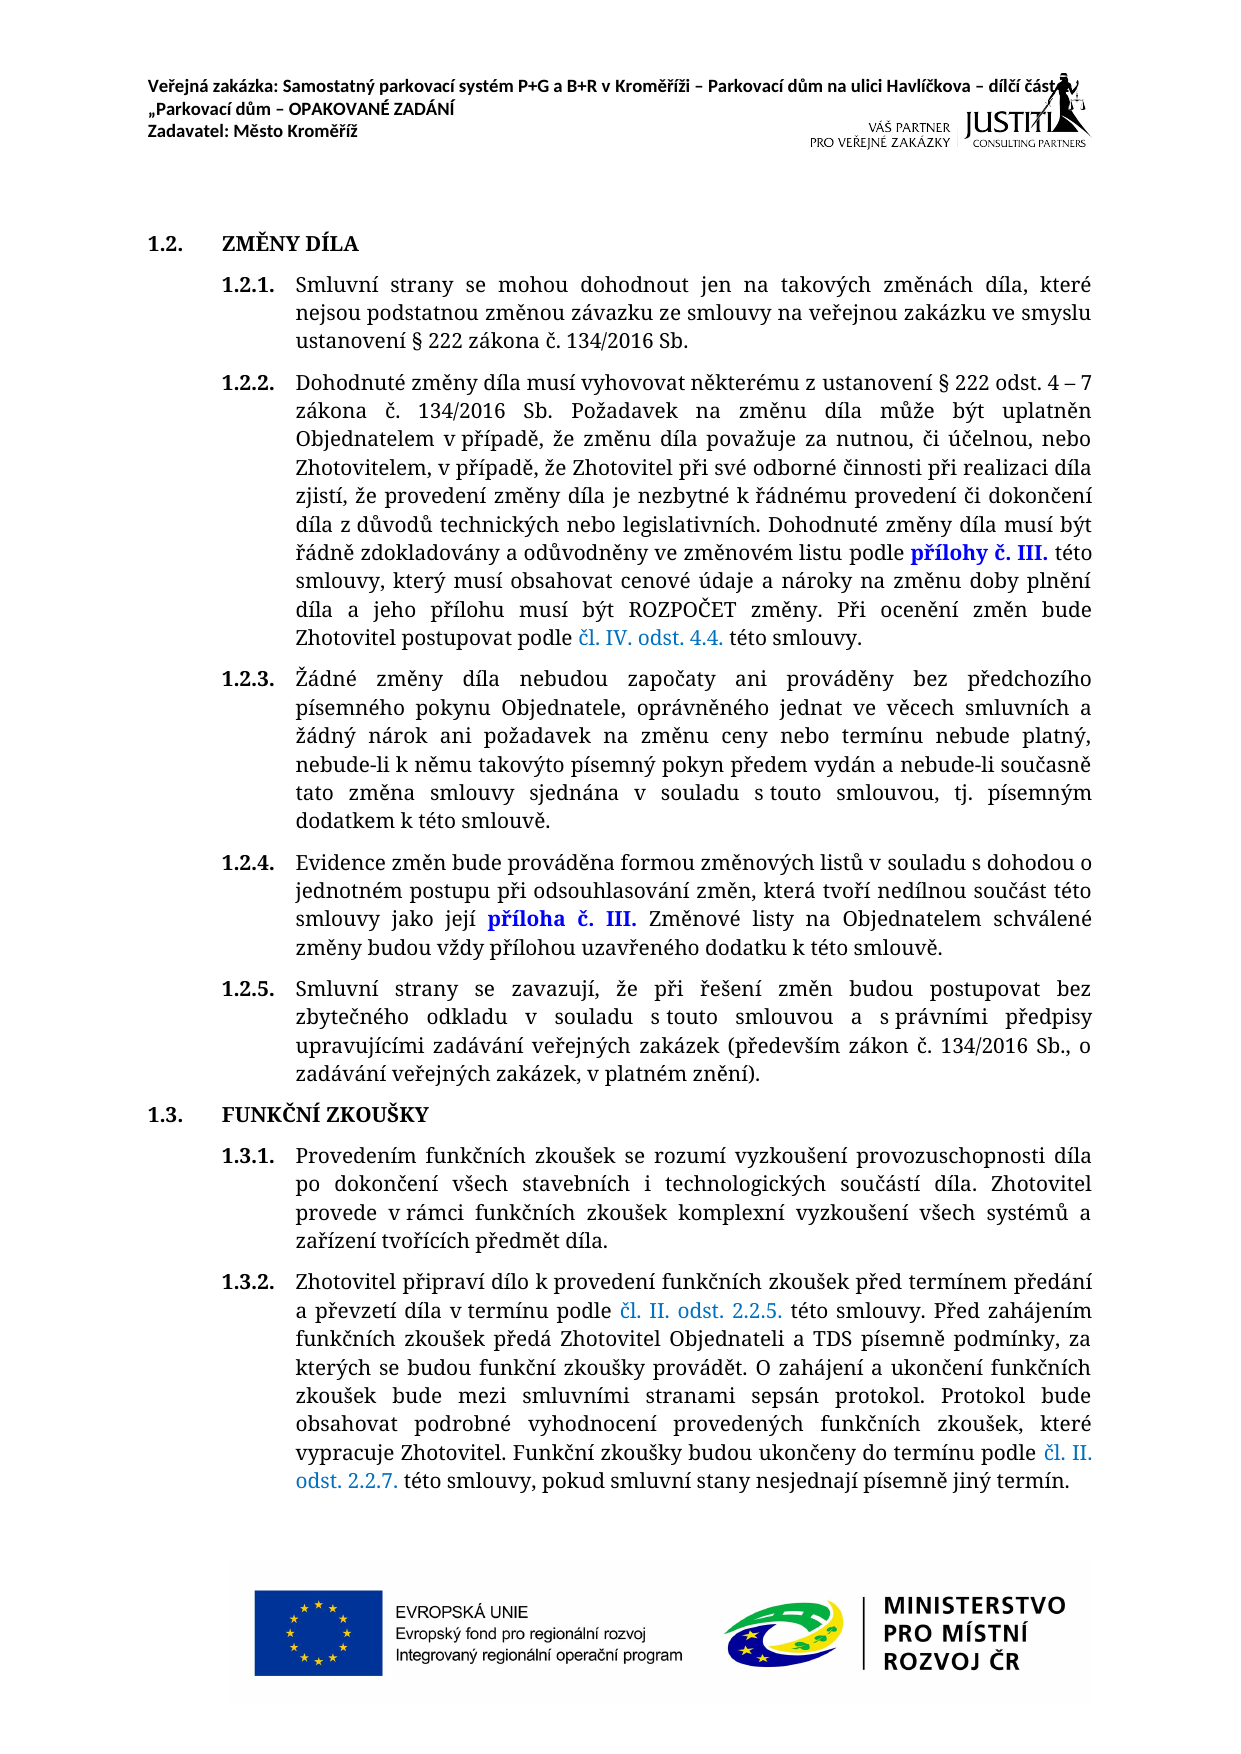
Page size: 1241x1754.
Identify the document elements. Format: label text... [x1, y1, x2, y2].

text 1.2.1. Smluvní strany se mohou dohodnout jen na takových změnách díla, které nejsou podstatnou změnou závazku ze smlouvy na veřejnou zakázku ve smyslu ustanovení § 222 zákona č. 134/2016 Sb. [222, 270, 1092, 355]
text 1.2.2. Dohodnuté změny díla musí vyhovovat některému z ustanovení § 222 odst. 4 – 7 zákona č. 134/2016 Sb. Požadavek na změnu díla může být uplatněn Objednatelem v případě, že změnu díla považuje za nutnou, či účelnou, nebo Zhotovitelem, v případě, že Zhotovitel při své odborné činnosti při realizaci díla zjistí, že provedení změny díla je nezbytné k řádnému provedení či dokončení díla z důvodů technických nebo legislativních. Dohodnuté změny díla musí být řádně zdokladovány a odůvodněny ve změnovém listu podle přílohy č. III. této smlouvy, který musí obsahovat cenové údaje a nároky na změnu doby plnění díla a jeho přílohu musí být ROZPOČET změny. Při ocenění změn bude Zhotovitel postupovat podle čl. IV. odst. 4.4. této smlouvy. [222, 368, 1092, 652]
picture [811, 73, 1093, 150]
picture [226, 1561, 1093, 1704]
text 1.3.1. Provedením funkčních zkoušek se rozumí vyzkoušení provozuschopnosti díla po dokončení všech stavebních i technologických součástí díla. Zhotovitel provede v rámci funkčních zkoušek komplexní vyzkoušení všech systémů a zařízení tvořících předmět díla. [222, 1141, 1092, 1255]
subtitle 1.3. funkční zkoušky [148, 1100, 1092, 1128]
subtitle 1.2. ZMĚNY DÍLA [148, 229, 1092, 257]
text 1.2.3. Žádné změny díla nebudou započaty ani prováděny bez předchozího písemného pokynu Objednatele, oprávněného jednat ve věcech smluvních a žádný nárok ani požadavek na změnu ceny nebo termínu nebude platný, nebude-li k němu takovýto písemný pokyn předem vydán a nebude-li současně tato změna smlouvy sjednána v souladu s touto smlouvou, tj. písemným dodatkem k této smlouvě. [222, 664, 1092, 835]
text 1.2.5. Smluvní strany se zavazují, že při řešení změn budou postupovat bez zbytečného odkladu v souladu s touto smlouvou a s právními předpisy upravujícími zadávání veřejných zakázek (především zákon č. 134/2016 Sb., o zadávání veřejných zakázek, v platném znění). [222, 974, 1092, 1088]
text 1.3.2. Zhotovitel připraví dílo k provedení funkčních zkoušek před termínem předání a převzetí díla v termínu podle čl. II. odst. 2.2.5. této smlouvy. Před zahájením funkčních zkoušek předá Zhotovitel Objednateli a TDS písemně podmínky, za kterých se budou funkční zkoušky provádět. O zahájení a ukončení funkčních zkoušek bude mezi smluvními stranami sepsán protokol. Protokol bude obsahovat podrobné vyhodnocení provedených funkčních zkoušek, které vypracuje Zhotovitel. Funkční zkoušky budou ukončeny do termínu podle čl. II. odst. 2.2.7. této smlouvy, pokud smluvní stany nesjednají písemně jiný termín. [222, 1267, 1092, 1495]
text 1.2.4. Evidence změn bude prováděna formou změnových listů v souladu s dohodou o jednotném postupu při odsouhlasování změn, která tvoří nedílnou součást této smlouvy jako její příloha č. III. Změnové listy na Objednatelem schválené změny budou vždy přílohou uzavřeného dodatku k této smlouvě. [222, 848, 1092, 961]
